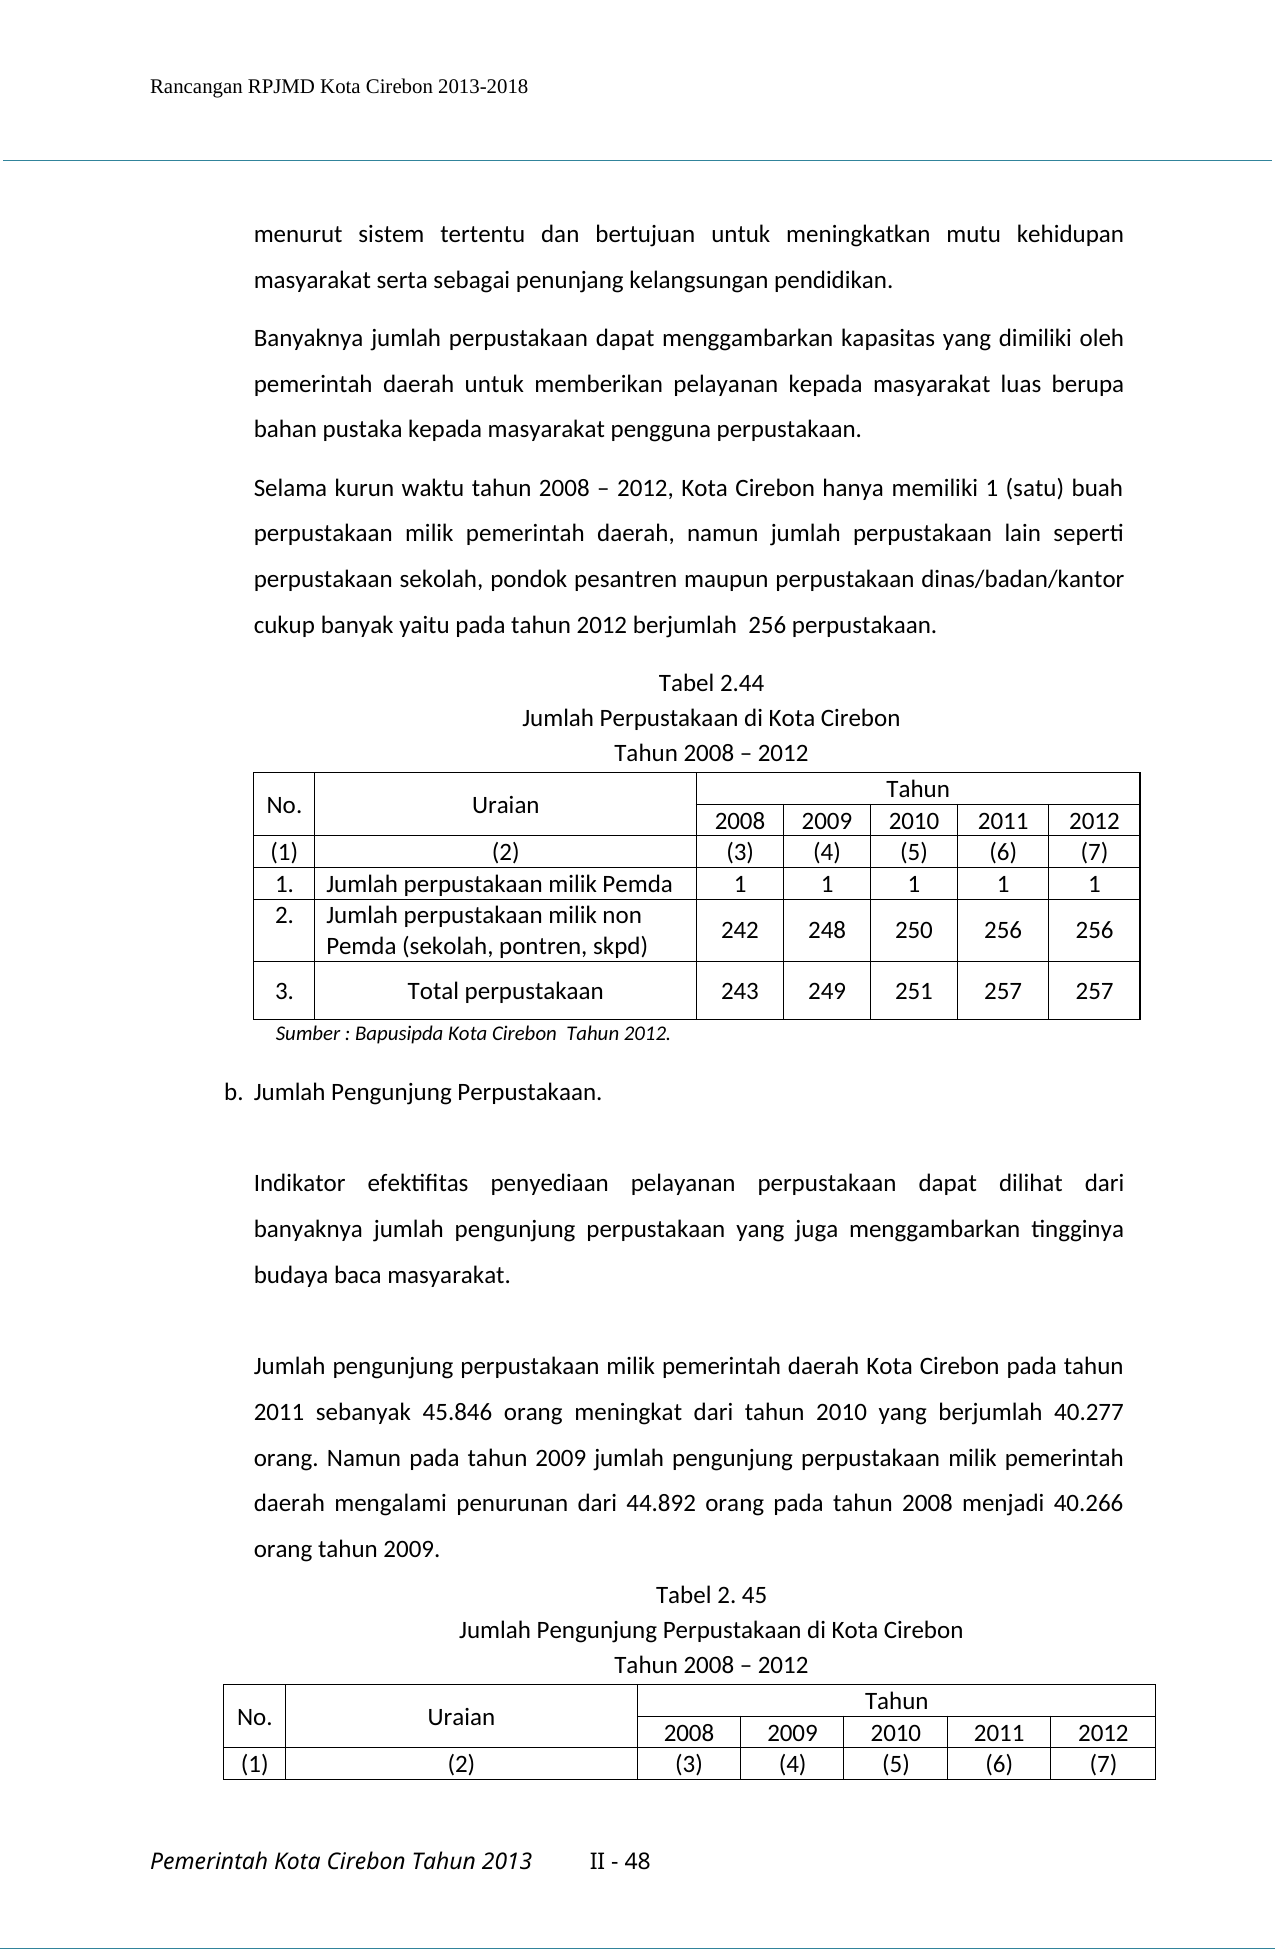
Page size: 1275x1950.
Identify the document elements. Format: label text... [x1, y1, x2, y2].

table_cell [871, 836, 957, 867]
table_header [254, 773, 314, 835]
text Sumber : Bapusipda Kota Cirebon Tahun 2012. [150, 1020, 1125, 1046]
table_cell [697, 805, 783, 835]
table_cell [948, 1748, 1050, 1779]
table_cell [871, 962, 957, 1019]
text Jumlah pengunjung perpustakaan milik pemerintah daerah Kota Cirebon pada tahun 2011 sebanyak 45.846 orang meningkat dari tahun 2010 yang berjumlah 40.277 orang. Namun pada tahun 2009 jumlah pengunjung perpustakaan milik pemerintah daerah mengalami penurunan dari 44.892 orang pada tahun 2008 menjadi 40.266 orang tahun 2009. [253, 1350, 1125, 1564]
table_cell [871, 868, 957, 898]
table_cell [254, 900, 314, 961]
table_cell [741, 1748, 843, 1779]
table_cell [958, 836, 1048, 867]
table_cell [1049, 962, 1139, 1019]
text Tahun 2008 – 2012 [298, 737, 1125, 768]
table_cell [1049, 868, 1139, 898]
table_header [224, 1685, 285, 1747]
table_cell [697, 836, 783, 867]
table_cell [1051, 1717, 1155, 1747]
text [253, 218, 1125, 294]
text Selama kurun waktu tahun 2008 – 2012, Kota Cirebon hanya memiliki 1 (satu) buah perpustakaan milik pemerintah daerah, namun jumlah perpustakaan lain seperti perpustakaan sekolah, pondok pesantren maupun perpustakaan dinas/badan/kantor cukup banyak yaitu pada tahun 2012 berjumlah 256 perpustakaan. [253, 472, 1125, 639]
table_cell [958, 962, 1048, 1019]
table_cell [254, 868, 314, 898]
text Jumlah Perpustakaan di Kota Cirebon [298, 702, 1125, 733]
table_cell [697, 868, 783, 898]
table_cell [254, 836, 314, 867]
text Banyaknya jumlah perpustakaan dapat menggambarkan kapasitas yang dimiliki oleh pemerintah daerah untuk memberikan pelayanan kepada masyarakat luas berupa bahan pustaka kepada masyarakat pengguna perpustakaan. [253, 322, 1125, 444]
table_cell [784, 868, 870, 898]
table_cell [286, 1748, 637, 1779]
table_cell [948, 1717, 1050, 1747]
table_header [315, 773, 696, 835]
text Tahun 2008 – 2012 [298, 1649, 1125, 1679]
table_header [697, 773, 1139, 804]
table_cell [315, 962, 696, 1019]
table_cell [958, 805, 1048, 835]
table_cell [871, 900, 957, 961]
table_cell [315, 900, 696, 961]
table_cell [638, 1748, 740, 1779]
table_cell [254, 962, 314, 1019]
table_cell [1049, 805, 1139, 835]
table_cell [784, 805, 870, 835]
list Jumlah Pengunjung Perpustakaan. [224, 1076, 1125, 1107]
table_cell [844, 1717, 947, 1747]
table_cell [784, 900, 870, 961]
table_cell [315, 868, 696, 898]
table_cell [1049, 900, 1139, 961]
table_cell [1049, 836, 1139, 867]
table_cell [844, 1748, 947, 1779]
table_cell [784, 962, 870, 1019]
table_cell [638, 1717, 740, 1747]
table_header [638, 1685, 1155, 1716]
text Indikator efektifitas penyediaan pelayanan perpustakaan dapat dilihat dari banyaknya jumlah pengunjung perpustakaan yang juga menggambarkan tingginya budaya baca masyarakat. [253, 1167, 1125, 1289]
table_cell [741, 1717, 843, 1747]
text Tabel 2.44 [298, 667, 1125, 698]
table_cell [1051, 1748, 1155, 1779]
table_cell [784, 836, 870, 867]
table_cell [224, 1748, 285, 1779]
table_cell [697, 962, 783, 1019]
text Jumlah Pengunjung Perpustakaan di Kota Cirebon [298, 1614, 1125, 1644]
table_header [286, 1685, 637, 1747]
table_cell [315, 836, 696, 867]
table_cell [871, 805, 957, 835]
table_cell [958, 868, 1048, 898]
text Tabel 2. 45 [298, 1579, 1125, 1609]
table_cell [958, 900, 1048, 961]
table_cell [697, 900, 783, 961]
